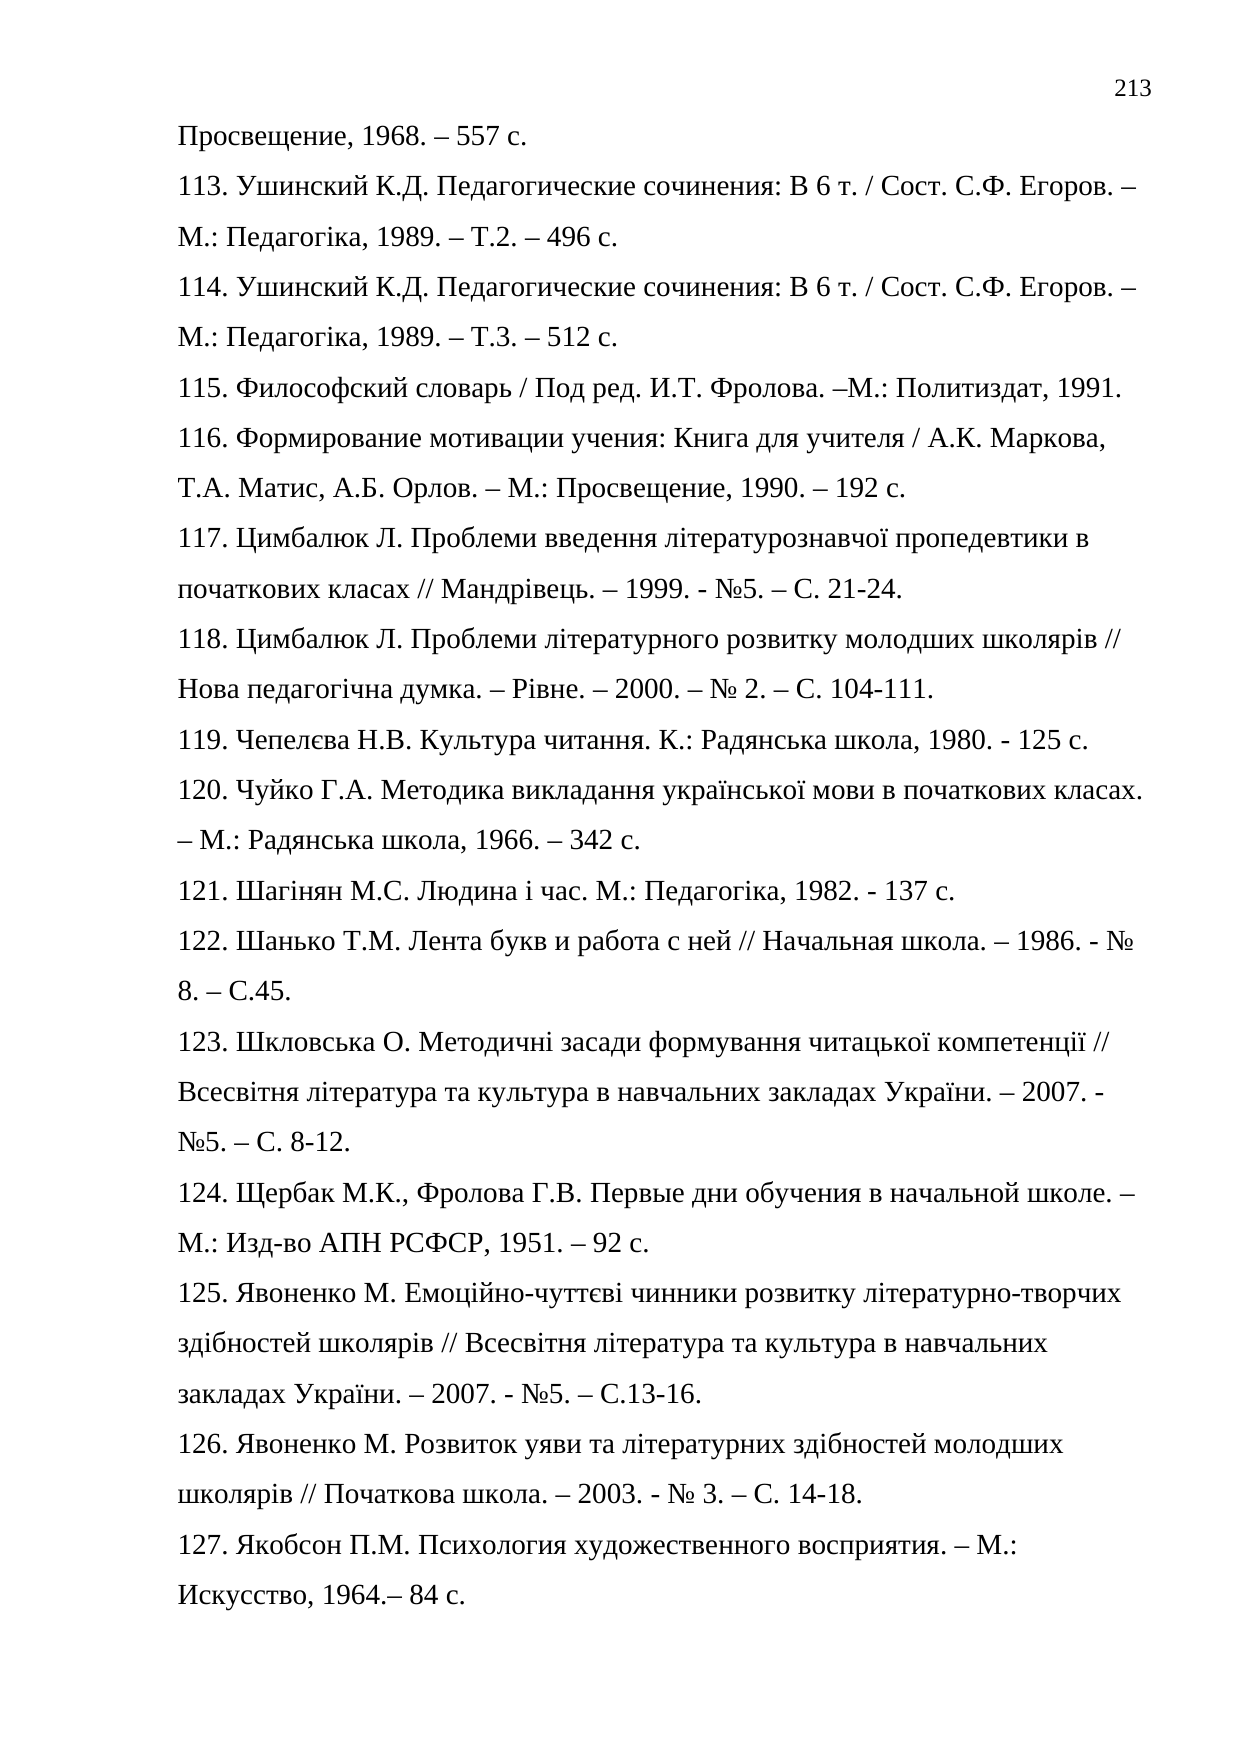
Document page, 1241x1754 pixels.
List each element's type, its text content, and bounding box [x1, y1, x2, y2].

text 121. Шагінян М.С. Людина і час. М.: Педагогіка, 1982. - 137 с. [177, 873, 1152, 906]
text 120. Чуйко Г.А. Методика викладання української мови в початкових класах. – М.: Радянська школа, 1966. – 342 с. [177, 772, 1152, 856]
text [177, 118, 1152, 152]
text 125. Явоненко М. Емоційно-чуттєві чинники розвитку літературно-творчих здібностей школярів // Всесвітня література та культура в навчальних закладах України. – 2007. - №5. – С.13-16. [177, 1275, 1152, 1409]
text 127. Якобсон П.М. Психология художественного восприятия. – М.: Искусство, 1964.– 84 с. [177, 1527, 1152, 1611]
text 115. Философский словарь / Под ред. И.Т. Фролова. –М.: Политиздат, 1991. [177, 370, 1152, 403]
text 114. Ушинский К.Д. Педагогические сочинения: В 6 т. / Сост. С.Ф. Егоров. – М.: Педагогіка, 1989. – Т.3. – 512 с. [177, 269, 1152, 353]
text 117. Цимбалюк Л. Проблеми введення літературознавчої пропедевтики в початкових класах // Мандрівець. – 1999. - №5. – С. 21-24. [177, 521, 1152, 604]
text 119. Чепелєва Н.В. Культура читання. К.: Радянська школа, 1980. - 125 с. [177, 722, 1152, 755]
text 126. Явоненко М. Розвиток уяви та літературних здібностей молодших школярів // Початкова школа. – 2003. - № 3. – С. 14-18. [177, 1426, 1152, 1510]
text 113. Ушинский К.Д. Педагогические сочинения: В 6 т. / Сост. С.Ф. Егоров. – М.: Педагогіка, 1989. – Т.2. – 496 с. [177, 168, 1152, 252]
text 122. Шанько Т.М. Лента букв и работа с ней // Начальная школа. – 1986. - № 8. – С.45. [177, 923, 1152, 1007]
text 124. Щербак М.К., Фролова Г.В. Первые дни обучения в начальной школе. – М.: Изд-во АПН РСФСР, 1951. – 92 с. [177, 1175, 1152, 1258]
text 116. Формирование мотивации учения: Книга для учителя / А.К. Маркова, Т.А. Матис, А.Б. Орлов. – М.: Просвещение, 1990. – 192 с. [177, 420, 1152, 504]
text 118. Цимбалюк Л. Проблеми літературного розвитку молодших школярів // Нова педагогічна думка. – Рівне. – 2000. – № 2. – С. 104-111. [177, 621, 1152, 705]
text 123. Шкловська О. Методичні засади формування читацької компетенції // Всесвітня література та культура в навчальних закладах України. – 2007. - №5. – С. 8-12. [177, 1024, 1152, 1158]
